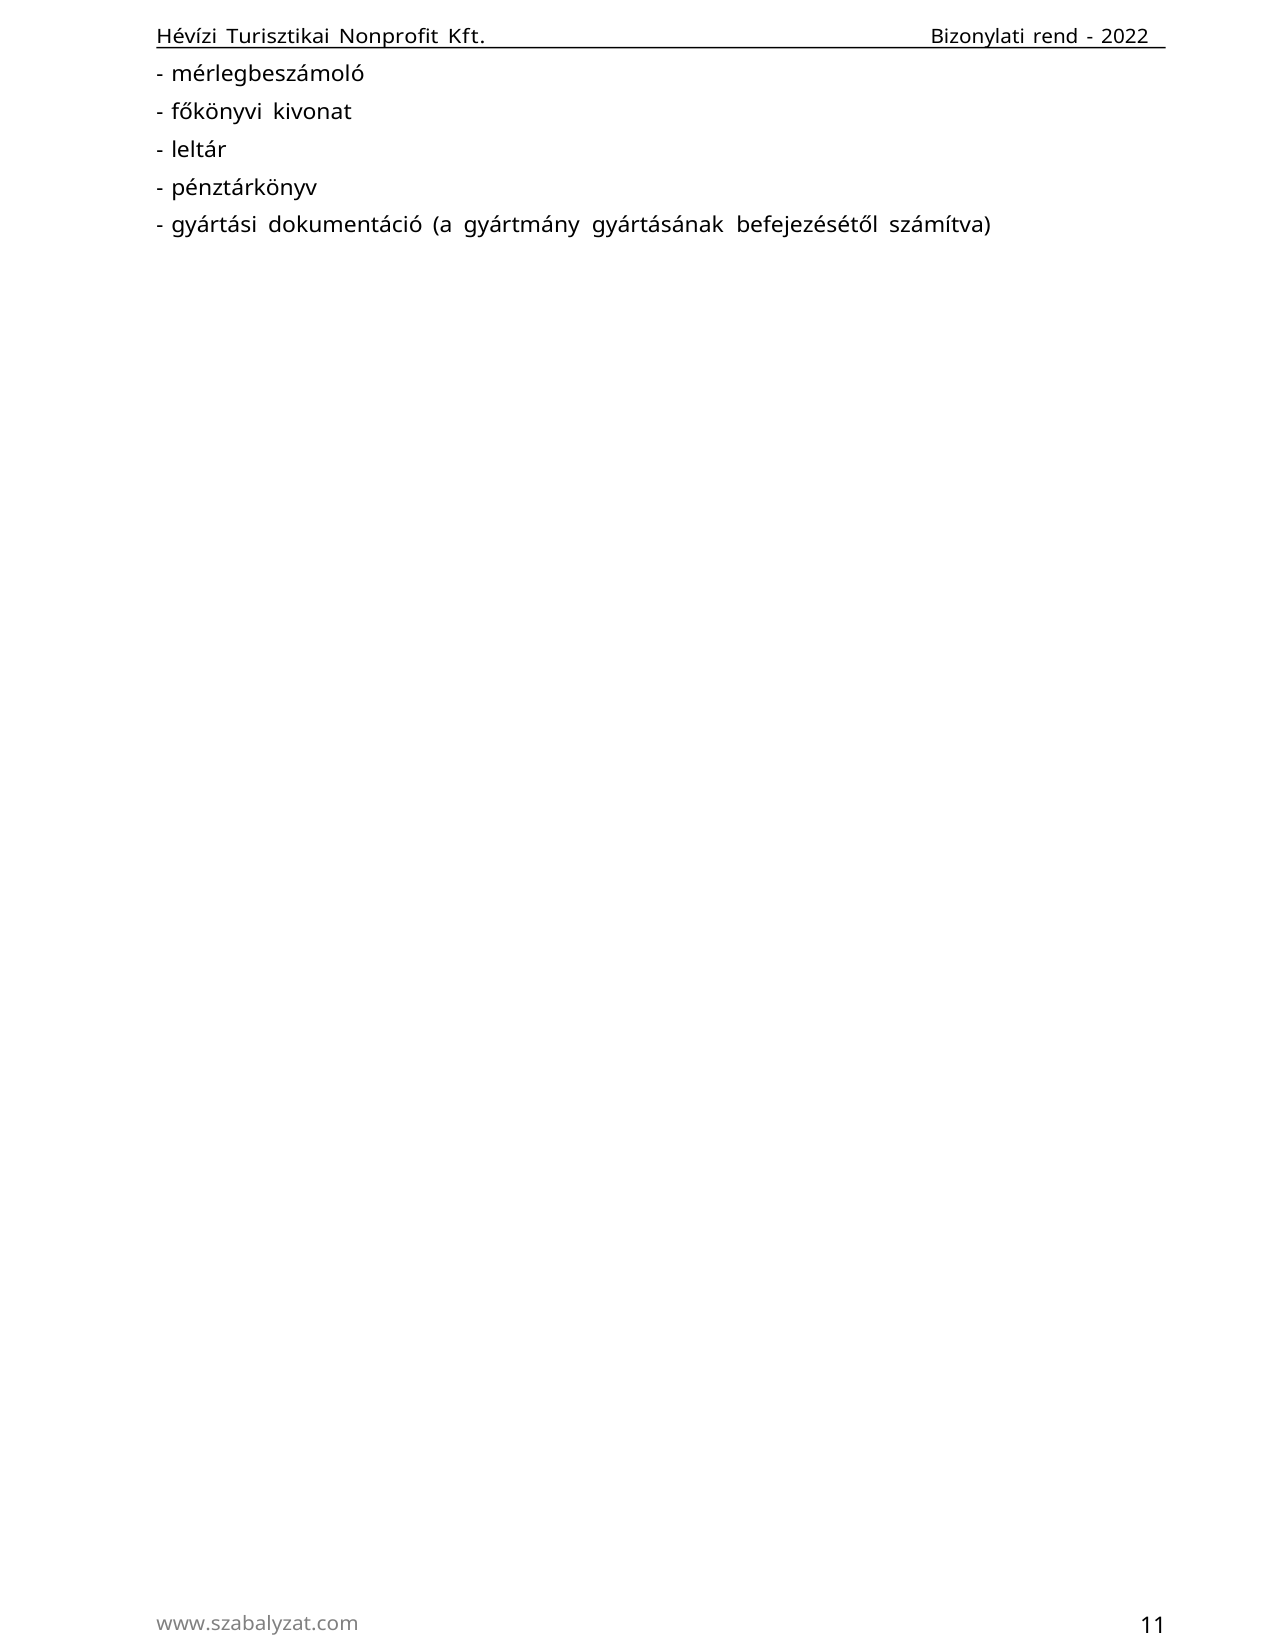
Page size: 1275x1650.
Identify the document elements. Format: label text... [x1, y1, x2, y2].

list főkönyvi kivonat [156, 96, 1179, 126]
list gyártási dokumentáció (a gyártmány gyártásának befejezésétől számítva) [156, 209, 1179, 239]
list mérlegbeszámoló [156, 58, 1179, 88]
list leltár [156, 134, 1179, 163]
list pénztárkönyv [156, 171, 1179, 201]
